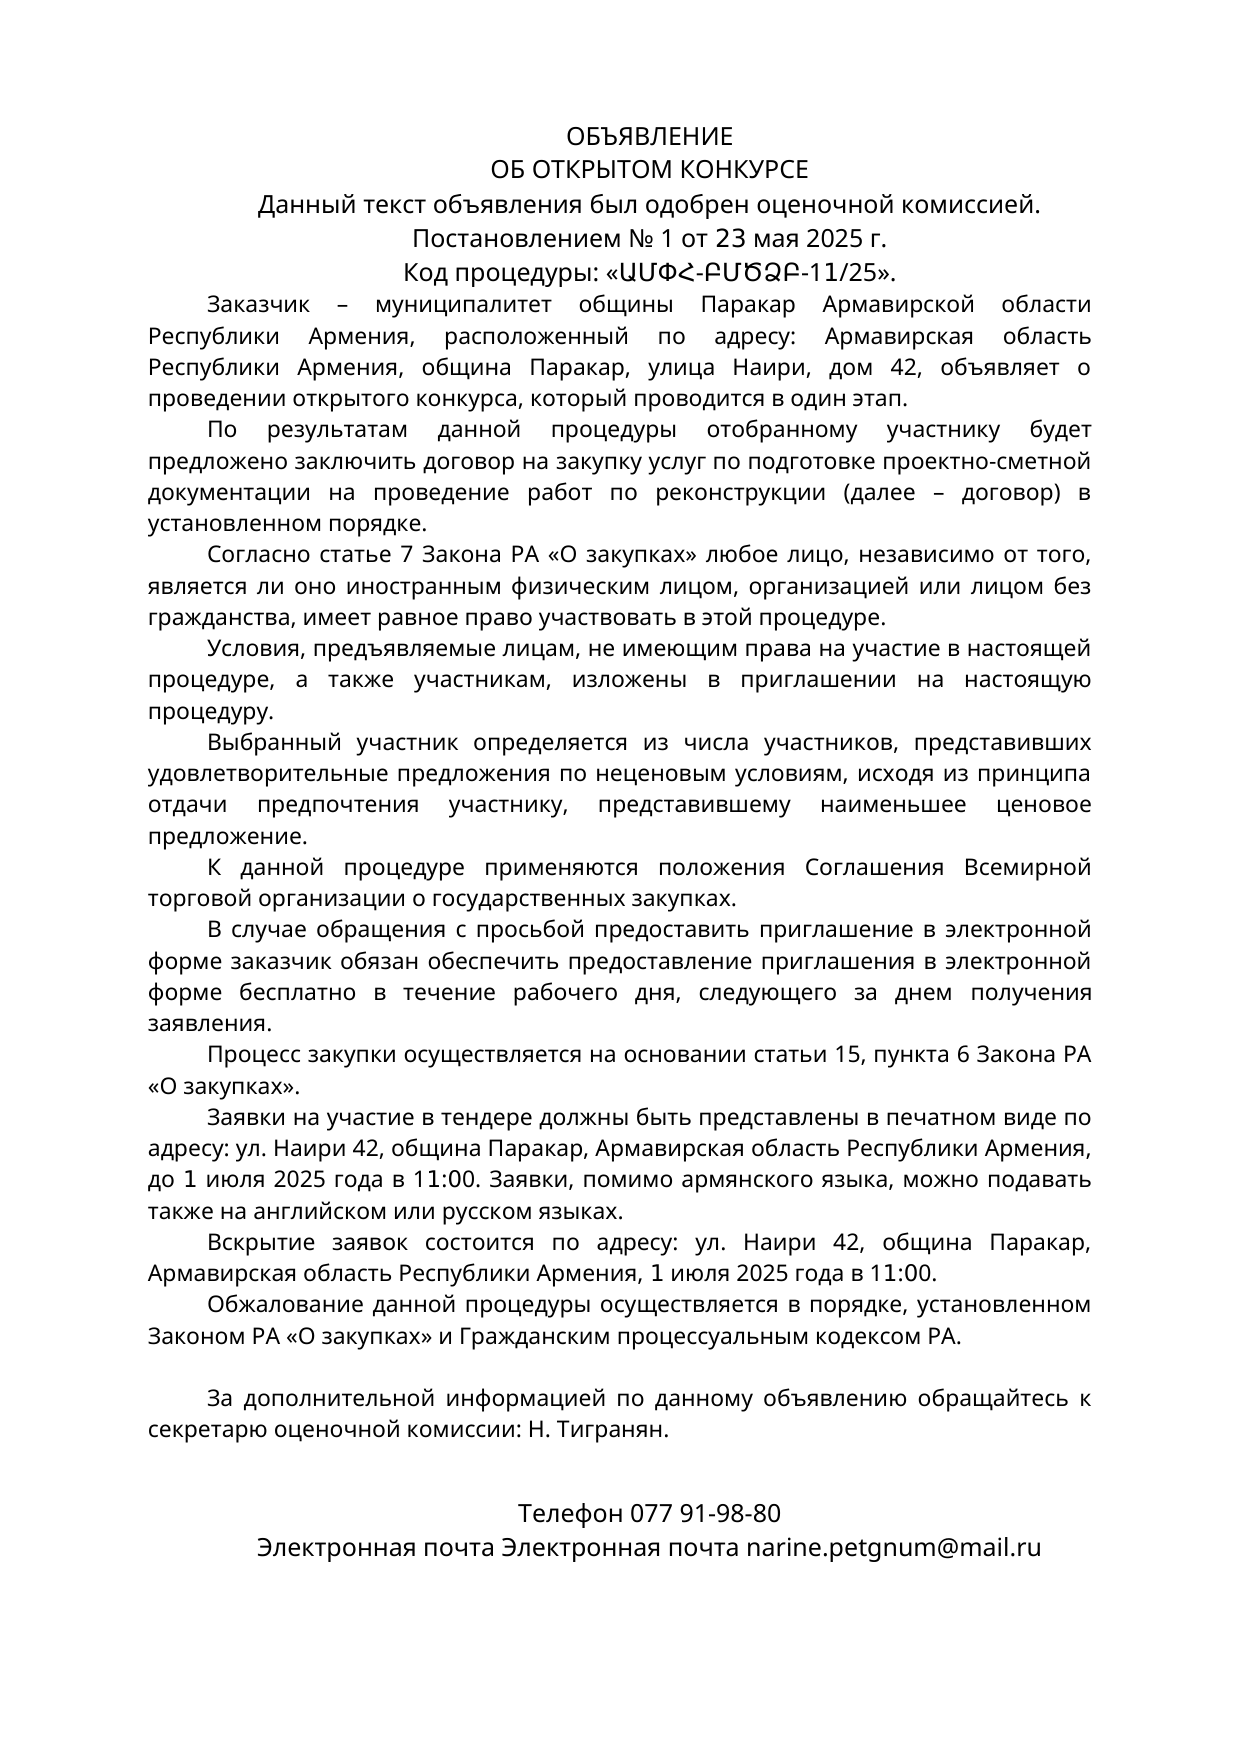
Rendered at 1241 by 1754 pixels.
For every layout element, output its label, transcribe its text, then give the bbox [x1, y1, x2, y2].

text Условия, предъявляемые лицам, не имеющим права на участие в настоящей процедуре, а также участникам, изложены в приглашении на настоящую процедуру. [148, 632, 1092, 726]
text Процесс закупки осуществляется на основании статьи 15, пункта 6 Закона РА «О закупках». [148, 1038, 1092, 1101]
text Электронная почта Электронная почта narine.petgnum@mail.ru [148, 1529, 1092, 1563]
text ОБЪЯВЛЕНИЕ [148, 118, 1092, 152]
text Согласно статье 7 Закона РА «О закупках» любое лицо, независимо от того, является ли оно иностранным физическим лицом, организацией или лицом без гражданства, имеет равное право участвовать в этой процедуре. [148, 538, 1092, 632]
text По результатам данной процедуры отобранному участнику будет предложено заключить договор на закупку услуг по подготовке проектно-сметной документации на проведение работ по реконструкции (далее – договор) в установленном порядке. [148, 413, 1092, 538]
text Обжалование данной процедуры осуществляется в порядке, установленном Законом РА «О закупках» и Гражданским процессуальным кодексом РА. [148, 1288, 1092, 1351]
text К данной процедуре применяются положения Соглашения Всемирной торговой организации о государственных закупках. [148, 851, 1092, 913]
text Выбранный участник определяется из числа участников, представивших удовлетворительные предложения по неценовым условиям, исходя из принципа отдачи предпочтения участнику, представившему наименьшее ценовое предложение. [148, 726, 1092, 851]
text Постановлением № 1 от 23 мая 2025 г. [148, 220, 1092, 254]
text За дополнительной информацией по данному объявлению обращайтесь к секретарю оценочной комиссии: Н. Тигранян. [148, 1382, 1092, 1445]
text Данный текст объявления был одобрен оценочной комиссией. [148, 186, 1092, 220]
text Код процедуры: «ԱՄՓՀ-ԲՄԾՁԲ-11/25». [148, 254, 1092, 288]
text Заказчик – муниципалитет общины Паракар Армавирской области Республики Армения, расположенный по адресу: Армавирская область Республики Армения, община Паракар, улица Наири, дом 42, объявляет о проведении открытого конкурса, который проводится в один этап. [148, 288, 1092, 413]
text ОБ ОТКРЫТОМ КОНКУРСЕ [148, 152, 1092, 186]
text Заявки на участие в тендере должны быть представлены в печатном виде по адресу: ул. Наири 42, община Паракар, Армавирская область Республики Армения, до 1 июля 2025 года в 11:00. Заявки, помимо армянского языка, можно подавать также на английском или русском языках. [148, 1101, 1092, 1226]
text Вскрытие заявок состоится по адресу: ул. Наири 42, община Паракар, Армавирская область Республики Армения, 1 июля 2025 года в 11:00. [148, 1226, 1092, 1288]
text Телефон 077 91-98-80 [148, 1495, 1092, 1529]
text В случае обращения с просьбой предоставить приглашение в электронной форме заказчик обязан обеспечить предоставление приглашения в электронной форме бесплатно в течение рабочего дня, следующего за днем ​​получения заявления. [148, 913, 1092, 1038]
